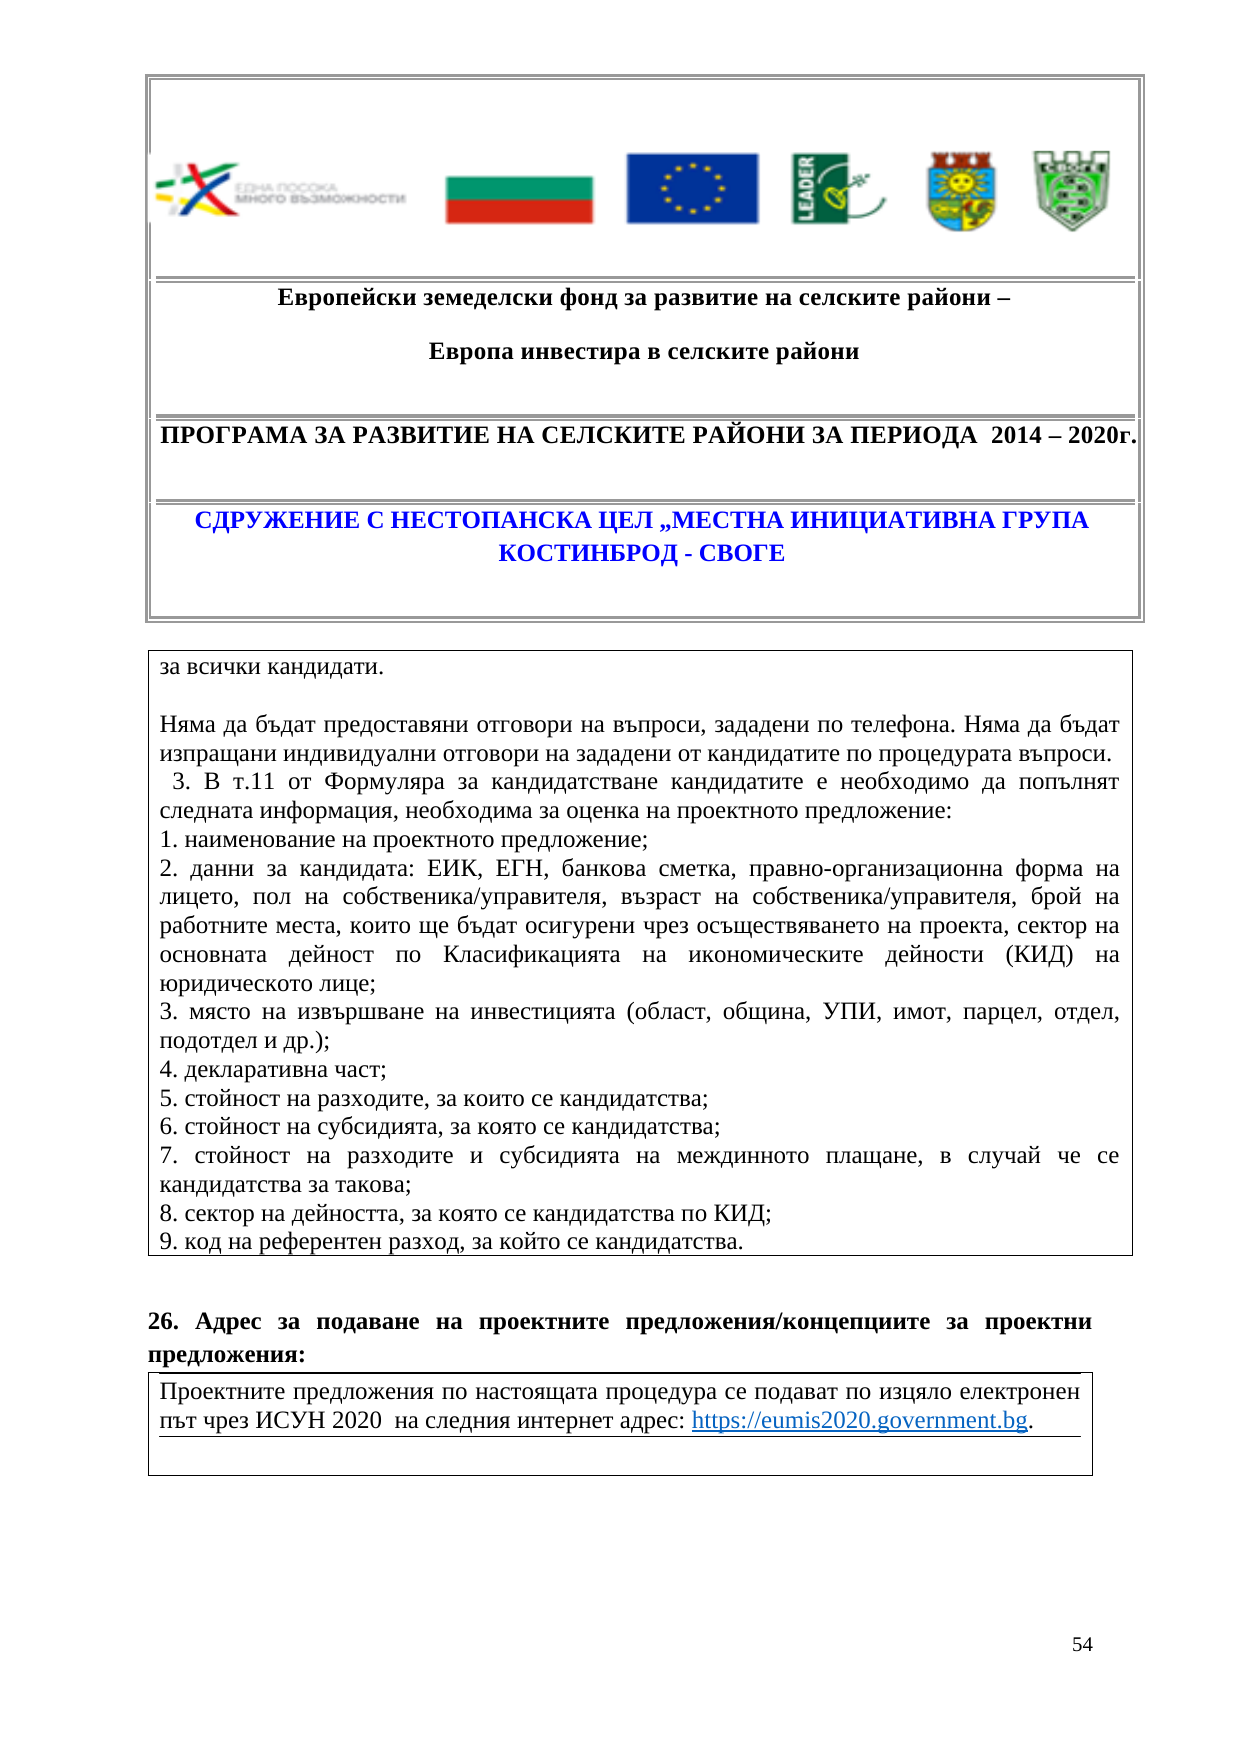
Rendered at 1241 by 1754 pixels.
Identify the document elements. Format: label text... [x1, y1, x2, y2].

table_header Начален срок: 15.02.2019г. Краен срок за подаване на проектните предложения е 29.03.2019г. 23.59 часа. 1. Производството по предоставяне на безвъзмездна финансова помощ чрез подбор започва в деня на публикуването на обява за откриване на съответната процедурата чрез подбор в ИСУН. 2. Кандидатите могат да задават допълнителни въпроси и да искат разяснения във връзка с Условията за кандидатстване до 3 седмици преди крайния срок за подаване на проектни предложения. Допълнителни въпроси могат да се задават само по електронната поща, посочена по-долу, като ясно се посочва наименованието на процедурата за подбор на проекти: Адрес на електронна поща: lag.kostinbrod.svoge@gmail.bg. Отговорите на въпросите на кандидатите се публикуват на интернет страницата на МИГ – www.migkostinbrod-svoge.eu, както и в ИСУН 2020 в 10-дневен bсрок от получаването им, но не по-късно от две седмици преди изтичането на срока за кандидатстване. Разясненията се дават по отношение на Условията за кандидатстване, не могат да съдържат становище относно качеството на проектното предложение и са задължителни за всички кандидати. Няма да бъдат предоставяни отговори на въпроси, зададени по телефона. Няма да бъдат изпращани индивидуални отговори на зададени от кандидатите по процедурата въпроси. 3. В т.11 от Формуляра за кандидатстване кандидатите е необходимо да попълнят следната информация, необходима за оценка на проектното предложение: 1. наименование на проектното предложение; 2. данни за кандидата: ЕИК, ЕГН, банкова сметка, правно-организационна форма на лицето, пол на собственика/управителя, възраст на собственика/управителя, брой на работните места, които ще бъдат осигурени чрез осъществяването на проекта, сектор на основната дейност по Класификацията на икономическите дейности (КИД) на юридическото лице; 3. място на извършване на инвестицията (област, община, УПИ, имот, парцел, отдел, подотдел и др.); 4. декларативна част; 5. стойност на разходите, за които се кандидатства; 6. стойност на субсидията, за която се кандидатства; 7. стойност на разходите и субсидията на междинното плащане, в случай че се кандидатства за такова; 8. сектор на дейността, за която се кандидатства по КИД; 9. код на референтен разход, за който се кандидатства. [149, 651, 1132, 1255]
table_header Проектните предложения по настоящата процедура се подават по изцяло електронен път чрез ИСУН 2020 на следния интернет адрес: https://eumis2020.government.bg. [149, 1373, 1092, 1474]
subtitle 26. Адрес за подаване на проектните предложения/концепциите за проектни предложения: [148, 1306, 1093, 1368]
picture [147, 124, 1128, 244]
